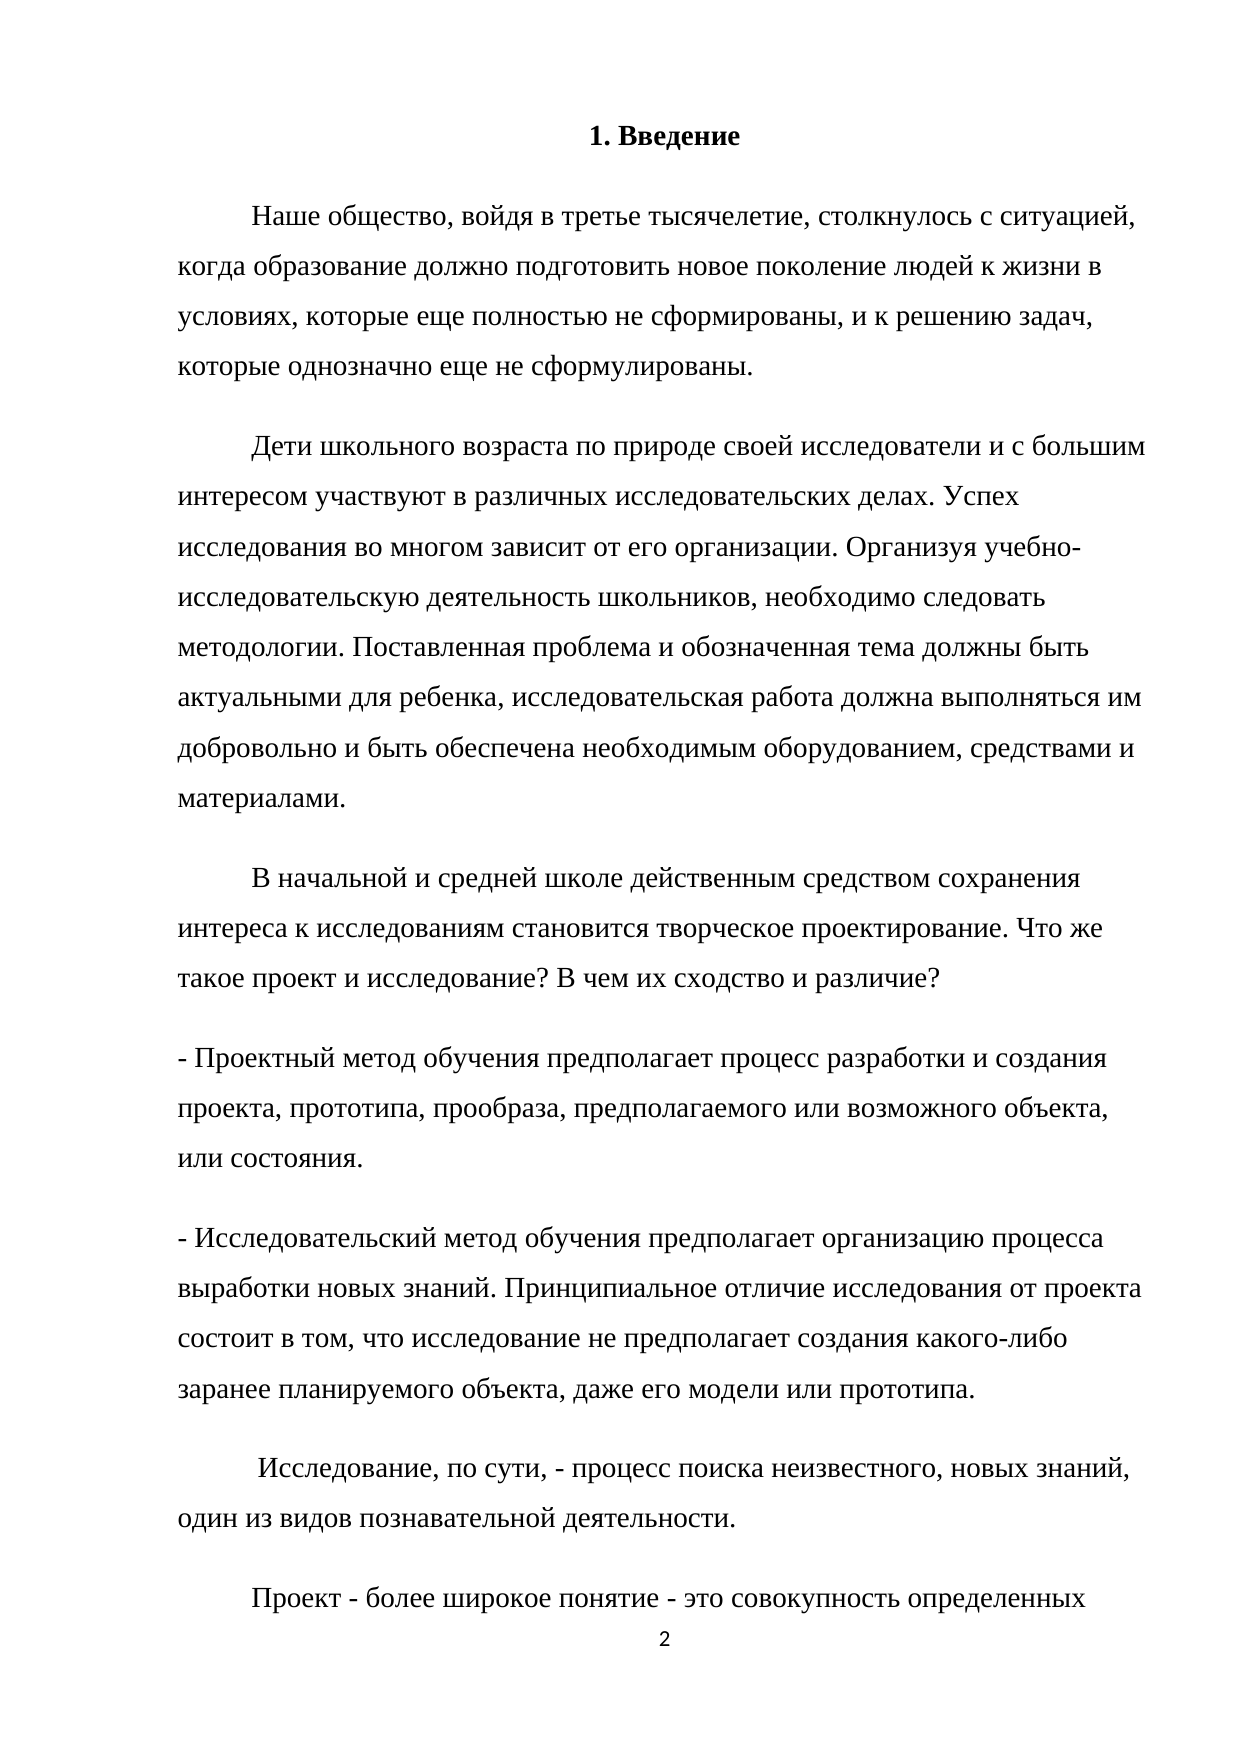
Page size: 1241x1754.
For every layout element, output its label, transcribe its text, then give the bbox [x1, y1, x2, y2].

text Наше общество, войдя в третье тысячелетие, столкнулось с ситуацией, когда образование должно подготовить новое поколение людей к жизни в условиях, которые еще полностью не сформированы, и к решению задач, которые однозначно еще не сформулированы. [177, 198, 1152, 382]
text Проект - более широкое понятие - это совокупность определенных [177, 1580, 1152, 1614]
text - Проектный метод обучения предполагает процесс разработки и создания проекта, прототипа, прообраза, предполагаемого или возможного объекта, или состояния. [177, 1040, 1152, 1174]
text Дети школьного возраста по природе своей исследователи и с большим интересом участвуют в различных исследовательских делах. Успех исследования во многом зависит от его организации. Организуя учебно-исследовательскую деятельность школьников, необходимо следовать методологии. Поставленная проблема и обозначенная тема должны быть актуальными для ребенка, исследовательская работа должна выполняться им добровольно и быть обеспечена необходимым оборудованием, средствами и материалами. [177, 428, 1152, 814]
text 1. Введение [177, 118, 1152, 152]
text - Исследовательский метод обучения предполагает организацию процесса выработки новых знаний. Принципиальное отличие исследования от проекта состоит в том, что исследование не предполагает создания какого-либо заранее планируемого объекта, даже его модели или прототипа. [177, 1220, 1152, 1404]
text Исследование, по сути, - процесс поиска неизвестного, новых знаний, один из видов познавательной деятельности. [177, 1450, 1152, 1534]
text В начальной и средней школе действенным средством сохранения интереса к исследованиям становится творческое проектирование. Что же такое проект и исследование? В чем их сходство и различие? [177, 860, 1152, 994]
